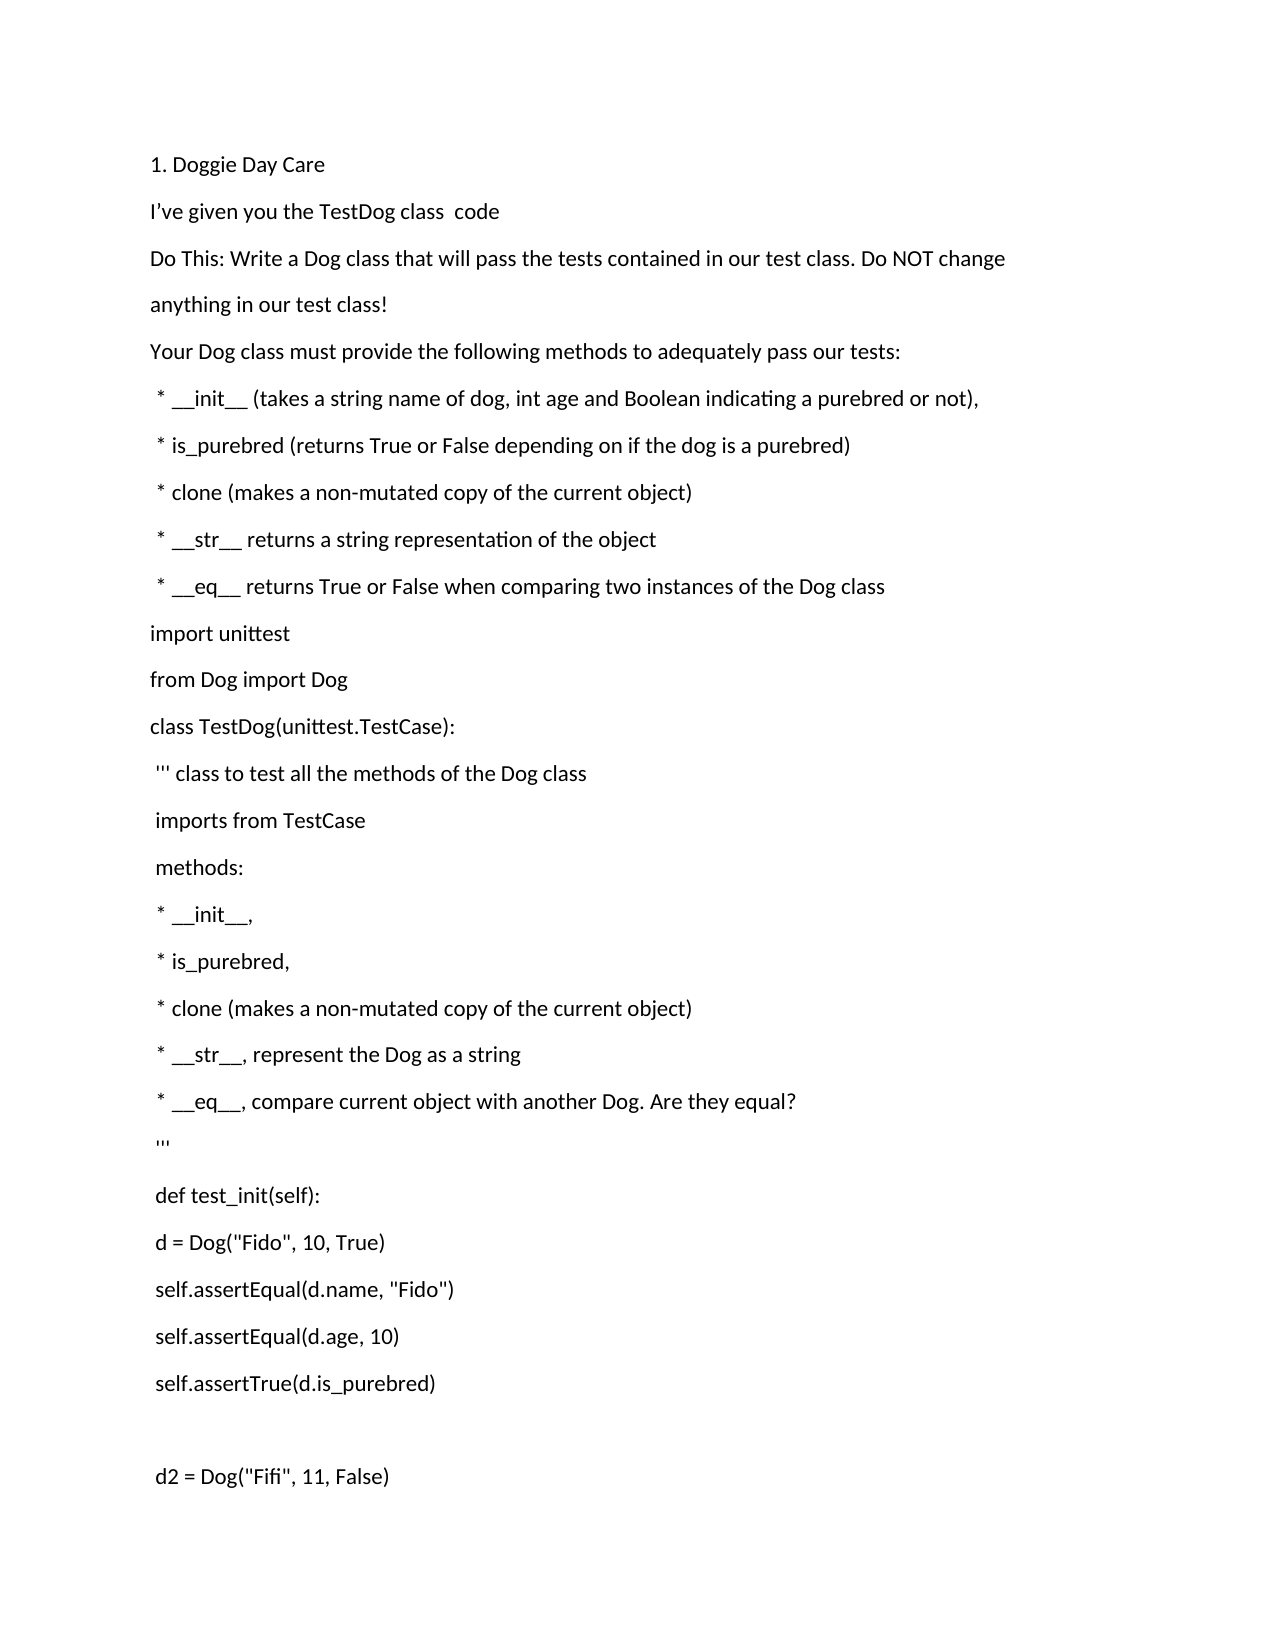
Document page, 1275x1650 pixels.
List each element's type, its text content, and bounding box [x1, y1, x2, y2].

text 1. Doggie Day Care [150, 150, 1125, 178]
text methods: [150, 853, 1125, 881]
text * __eq__, compare current object with another Dog. Are they equal? [150, 1087, 1125, 1116]
text I’ve given you the TestDog class code [150, 197, 1125, 225]
text * __str__, represent the Dog as a string [150, 1041, 1125, 1069]
text d2 = Dog("Fifi", 11, False) [150, 1462, 1125, 1491]
text Do This: Write a Dog class that will pass the tests contained in our test class. Do NOT change [150, 244, 1125, 272]
text * is_purebred (returns True or False depending on if the dog is a purebred) [150, 431, 1125, 459]
text Your Dog class must provide the following methods to adequately pass our tests: [150, 337, 1125, 366]
text anything in our test class! [150, 291, 1125, 319]
text * __eq__ returns True or False when comparing two instances of the Dog class [150, 572, 1125, 600]
text * clone (makes a non-mutated copy of the current object) [150, 994, 1125, 1022]
text * __init__ (takes a string name of dog, int age and Boolean indicating a purebred or not), [150, 384, 1125, 412]
text * __init__, [150, 900, 1125, 928]
text self.assertEqual(d.name, "Fido") [150, 1275, 1125, 1303]
text import unittest [150, 619, 1125, 647]
text * __str__ returns a string representation of the object [150, 525, 1125, 553]
text self.assertEqual(d.age, 10) [150, 1322, 1125, 1350]
text imports from TestCase [150, 806, 1125, 834]
text * is_purebred, [150, 947, 1125, 975]
text class TestDog(unittest.TestCase): [150, 712, 1125, 741]
text ''' class to test all the methods of the Dog class [150, 759, 1125, 787]
text def test_init(self): [150, 1181, 1125, 1209]
text from Dog import Dog [150, 666, 1125, 694]
text ''' [150, 1134, 1125, 1162]
text * clone (makes a non-mutated copy of the current object) [150, 478, 1125, 506]
text d = Dog("Fido", 10, True) [150, 1228, 1125, 1256]
text self.assertTrue(d.is_purebred) [150, 1369, 1125, 1397]
